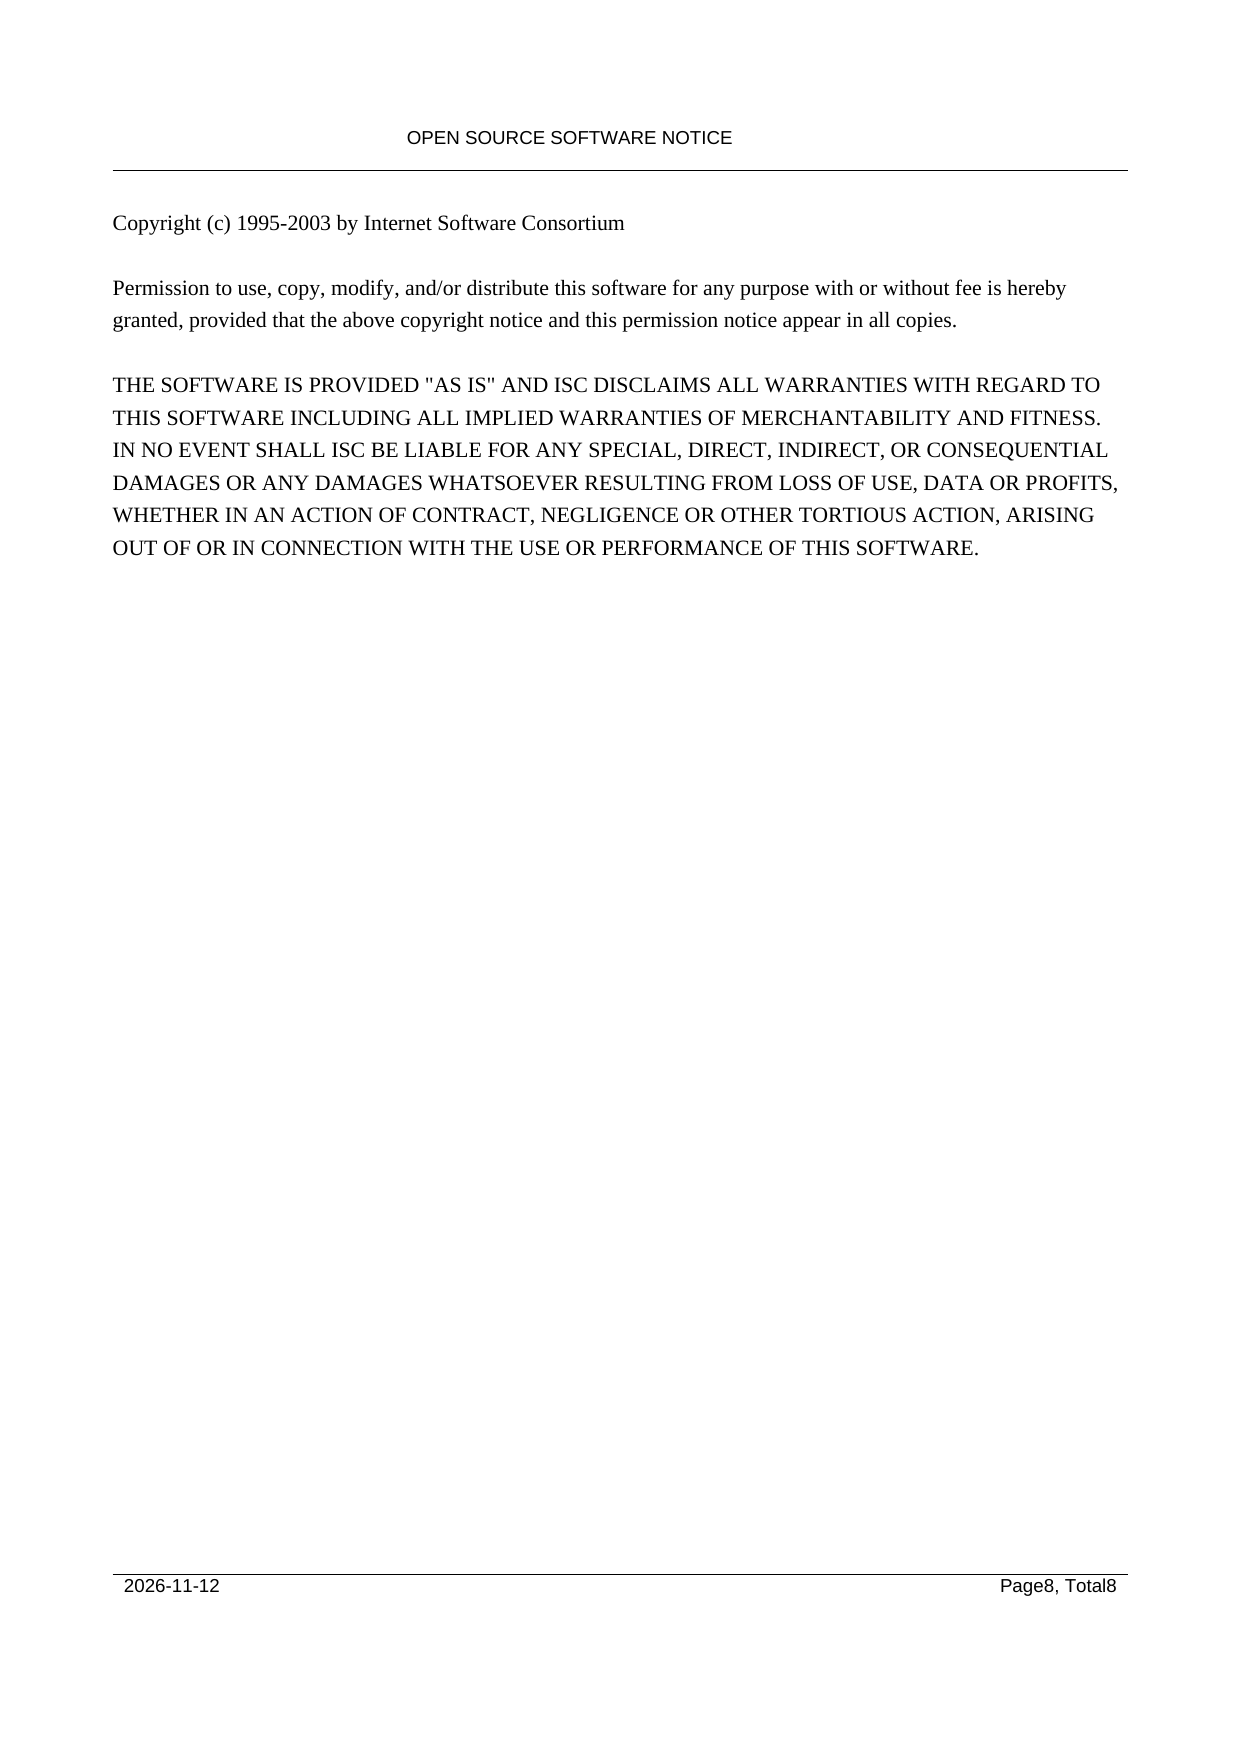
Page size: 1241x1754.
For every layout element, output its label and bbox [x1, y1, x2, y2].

text [112, 206, 1128, 564]
